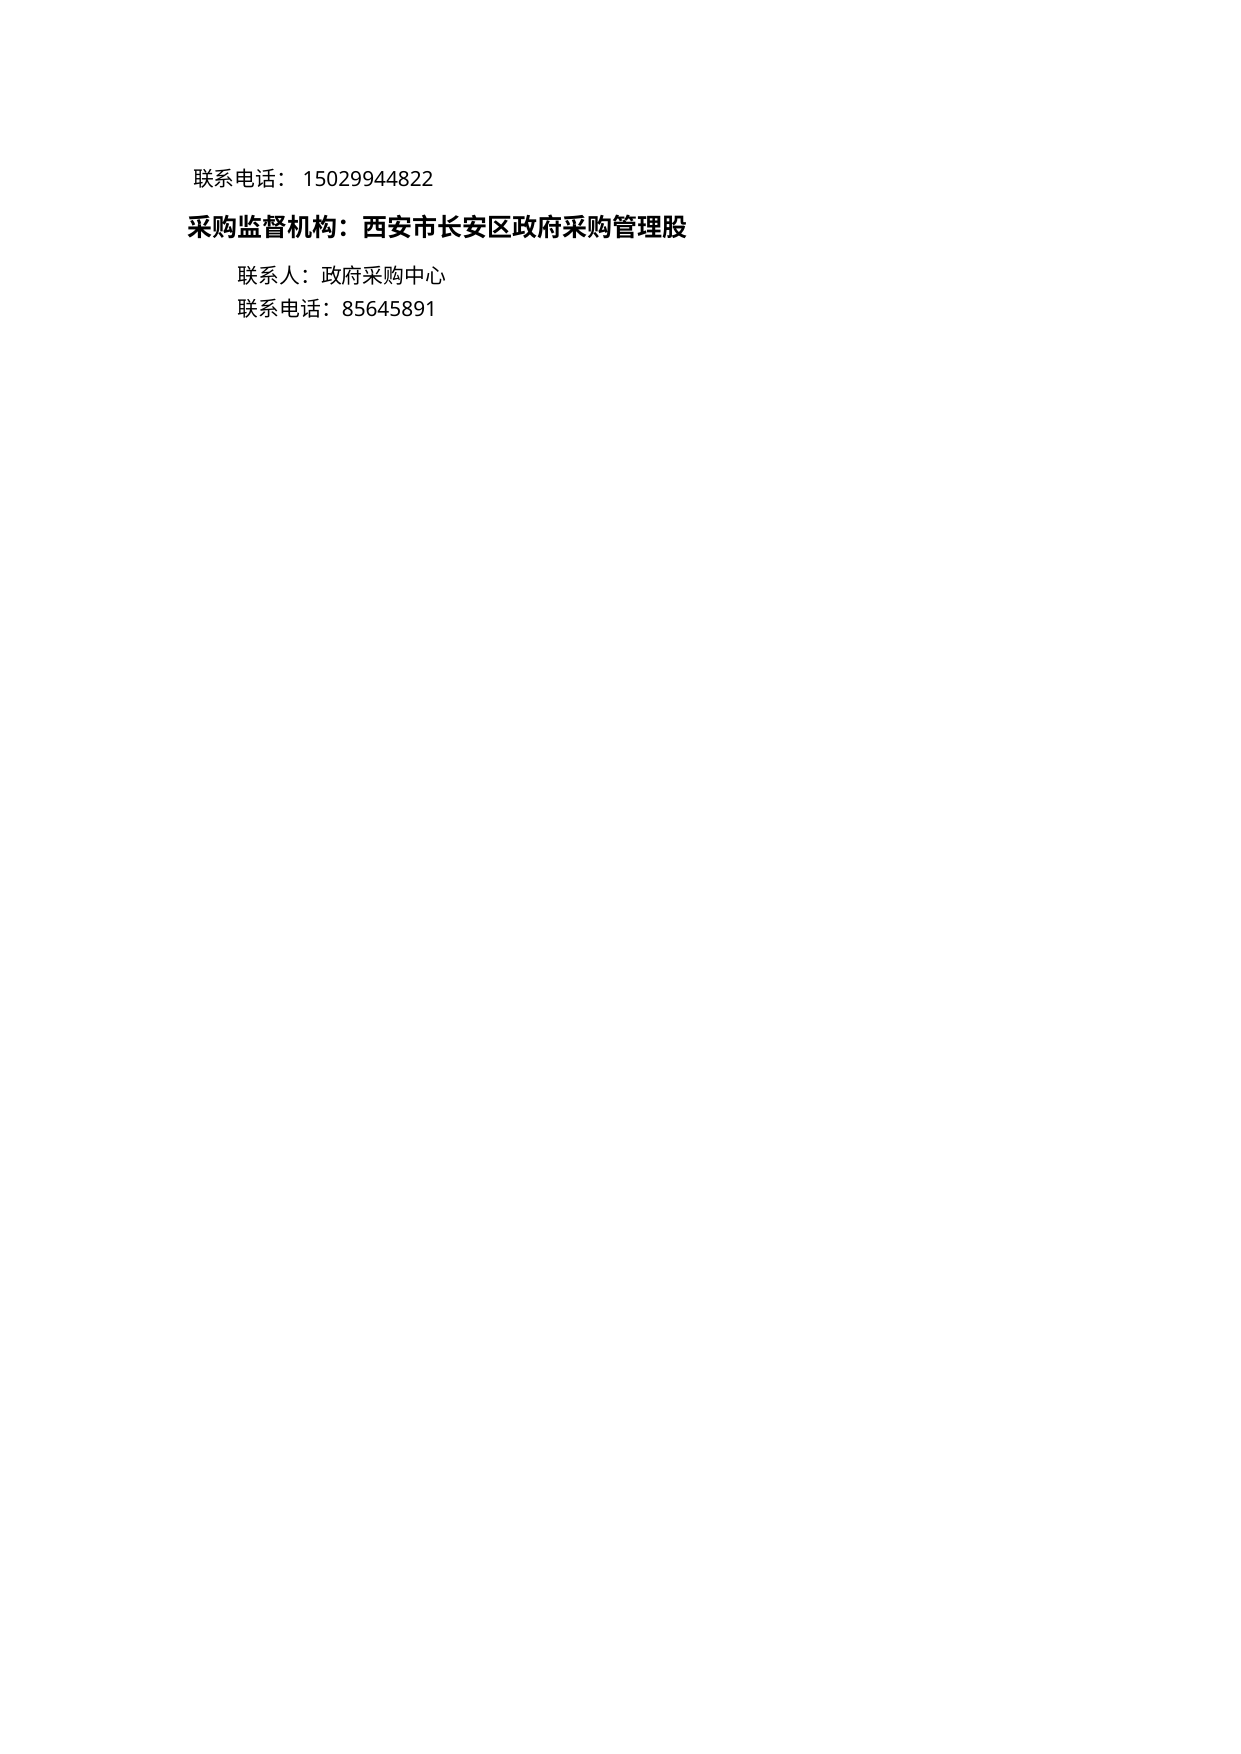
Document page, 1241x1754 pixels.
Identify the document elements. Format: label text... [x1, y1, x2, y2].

text 联系人：政府采购中心 [187, 259, 1053, 292]
text 采购监督机构：西安市长安区政府采购管理股 [187, 194, 1053, 259]
text 联系电话：85645891 [187, 292, 1053, 324]
text 联系电话： 15029944822 [187, 162, 1053, 194]
